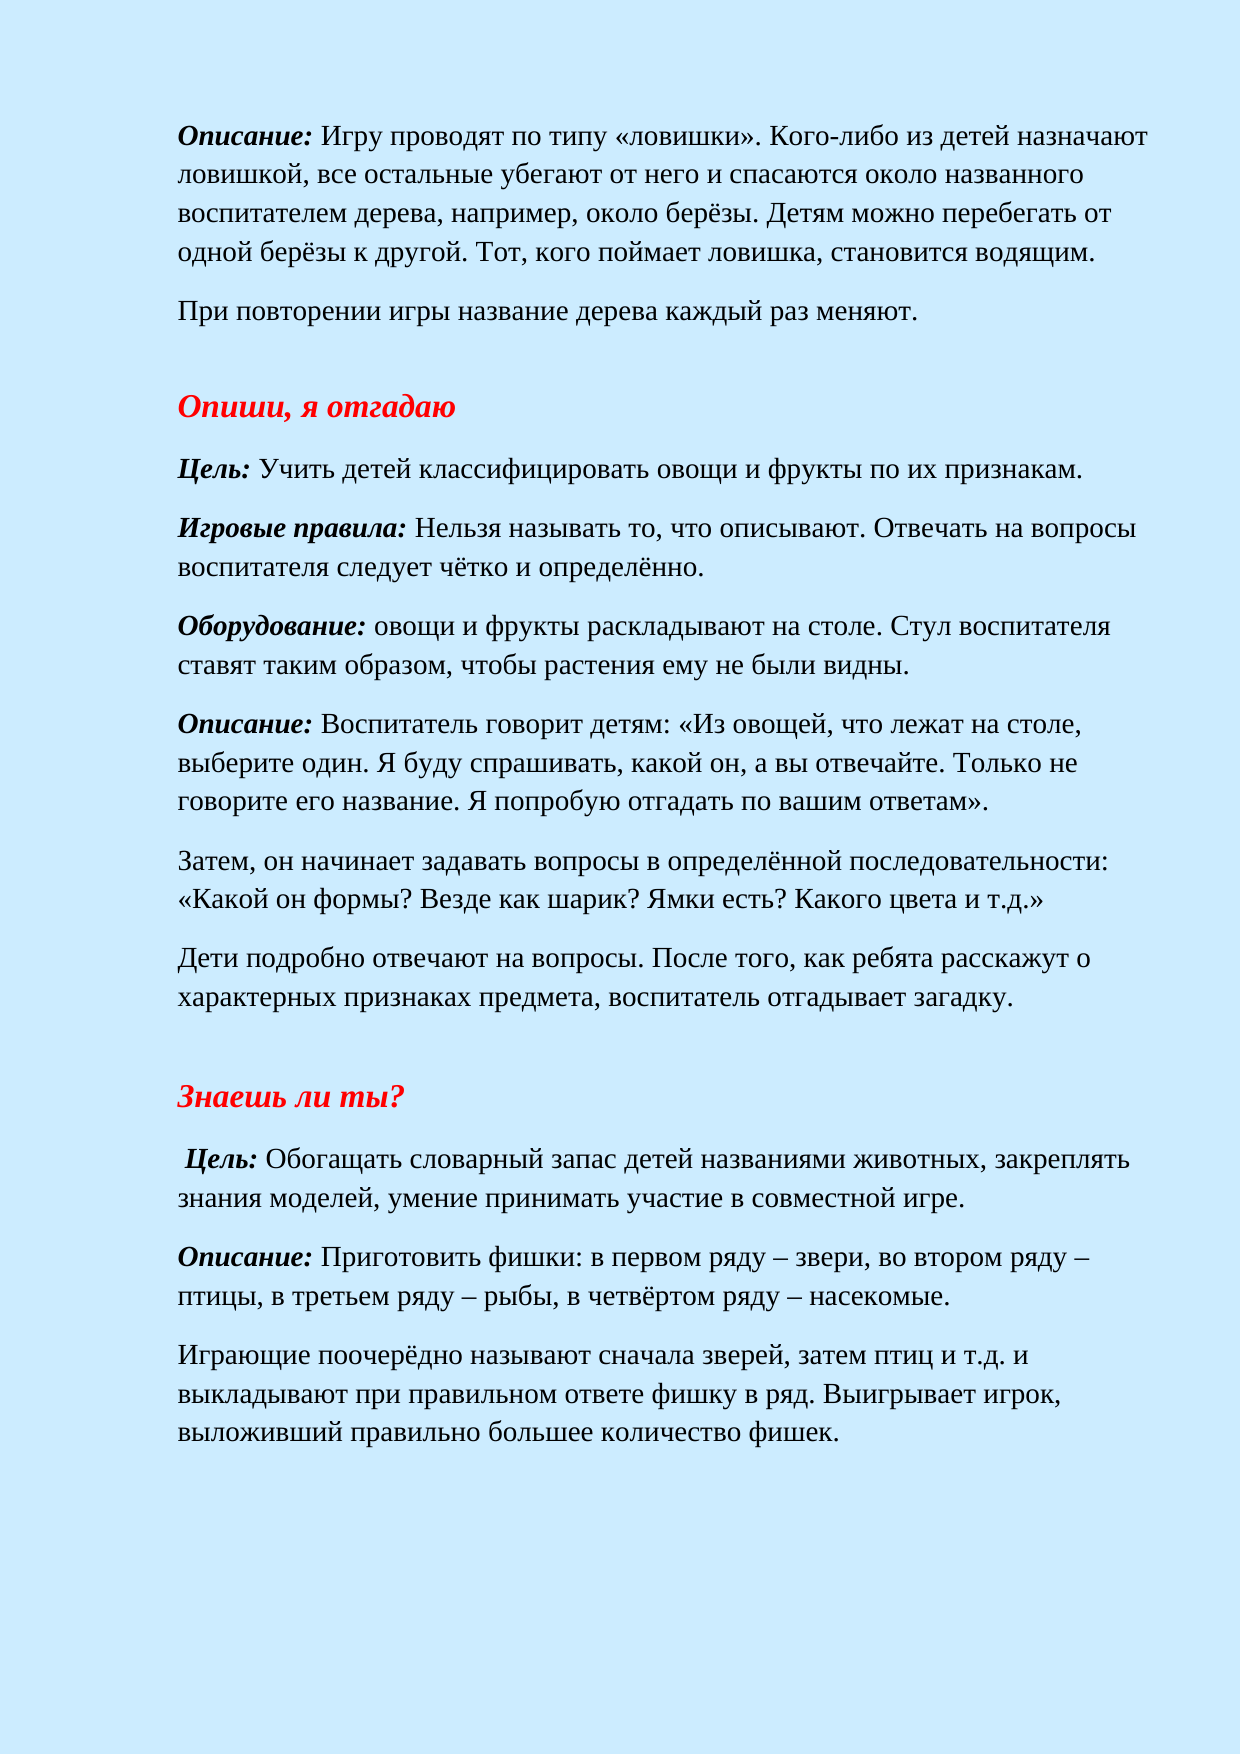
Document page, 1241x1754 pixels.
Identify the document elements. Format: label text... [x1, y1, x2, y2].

text Оборудование: овощи и фрукты раскладывают на столе. Стул воспитателя ставят таким образом, чтобы растения ему не были видны. [177, 608, 1152, 680]
text При повторении игры название дерева каждый раз меняют. [177, 293, 1152, 327]
text Играющие поочерёдно называют сначала зверей, затем птиц и т.д. и выкладывают при правильном ответе фишку в ряд. Выигрывает игрок, выложивший правильно большее количество фишек. [177, 1337, 1152, 1448]
text Цель: Учить детей классифицировать овощи и фрукты по их признакам. [177, 451, 1152, 484]
text Дети подробно отвечают на вопросы. После того, как ребята расскажут о характерных признаках предмета, воспитатель отгадывает загадку. [177, 941, 1152, 1013]
text Описание: Приготовить фишки: в первом ряду – звери, во втором ряду – птицы, в третьем ряду – рыбы, в четвёртом ряду – насекомые. [177, 1239, 1152, 1312]
text Игровые правила: Нельзя называть то, что описывают. Отвечать на вопросы воспитателя следует чётко и определённо. [177, 510, 1152, 582]
text Опиши, я отгадаю [177, 386, 1152, 424]
text Цель: Обогащать словарный запас детей названиями животных, закреплять знания моделей, умение принимать участие в совместной игре. [177, 1142, 1152, 1214]
text Затем, он начинает задавать вопросы в определённой последовательности: «Какой он формы? Везде как шарик? Ямки есть? Какого цвета и т.д.» [177, 843, 1152, 915]
text Знаешь ли ты? [177, 1077, 1152, 1115]
text Описание: Воспитатель говорит детям: «Из овощей, что лежат на столе, выберите один. Я буду спрашивать, какой он, а вы отвечайте. Только не говорите его название. Я попробую отгадать по вашим ответам». [177, 706, 1152, 817]
text Описание: Игру проводят по типу «ловишки». Кого-либо из детей назначают ловишкой, все остальные убегают от него и спасаются около названного воспитателем дерева, например, около берёзы. Детям можно перебегать от одной берёзы к другой. Тот, кого поймает ловишка, становится водящим. [177, 118, 1152, 267]
